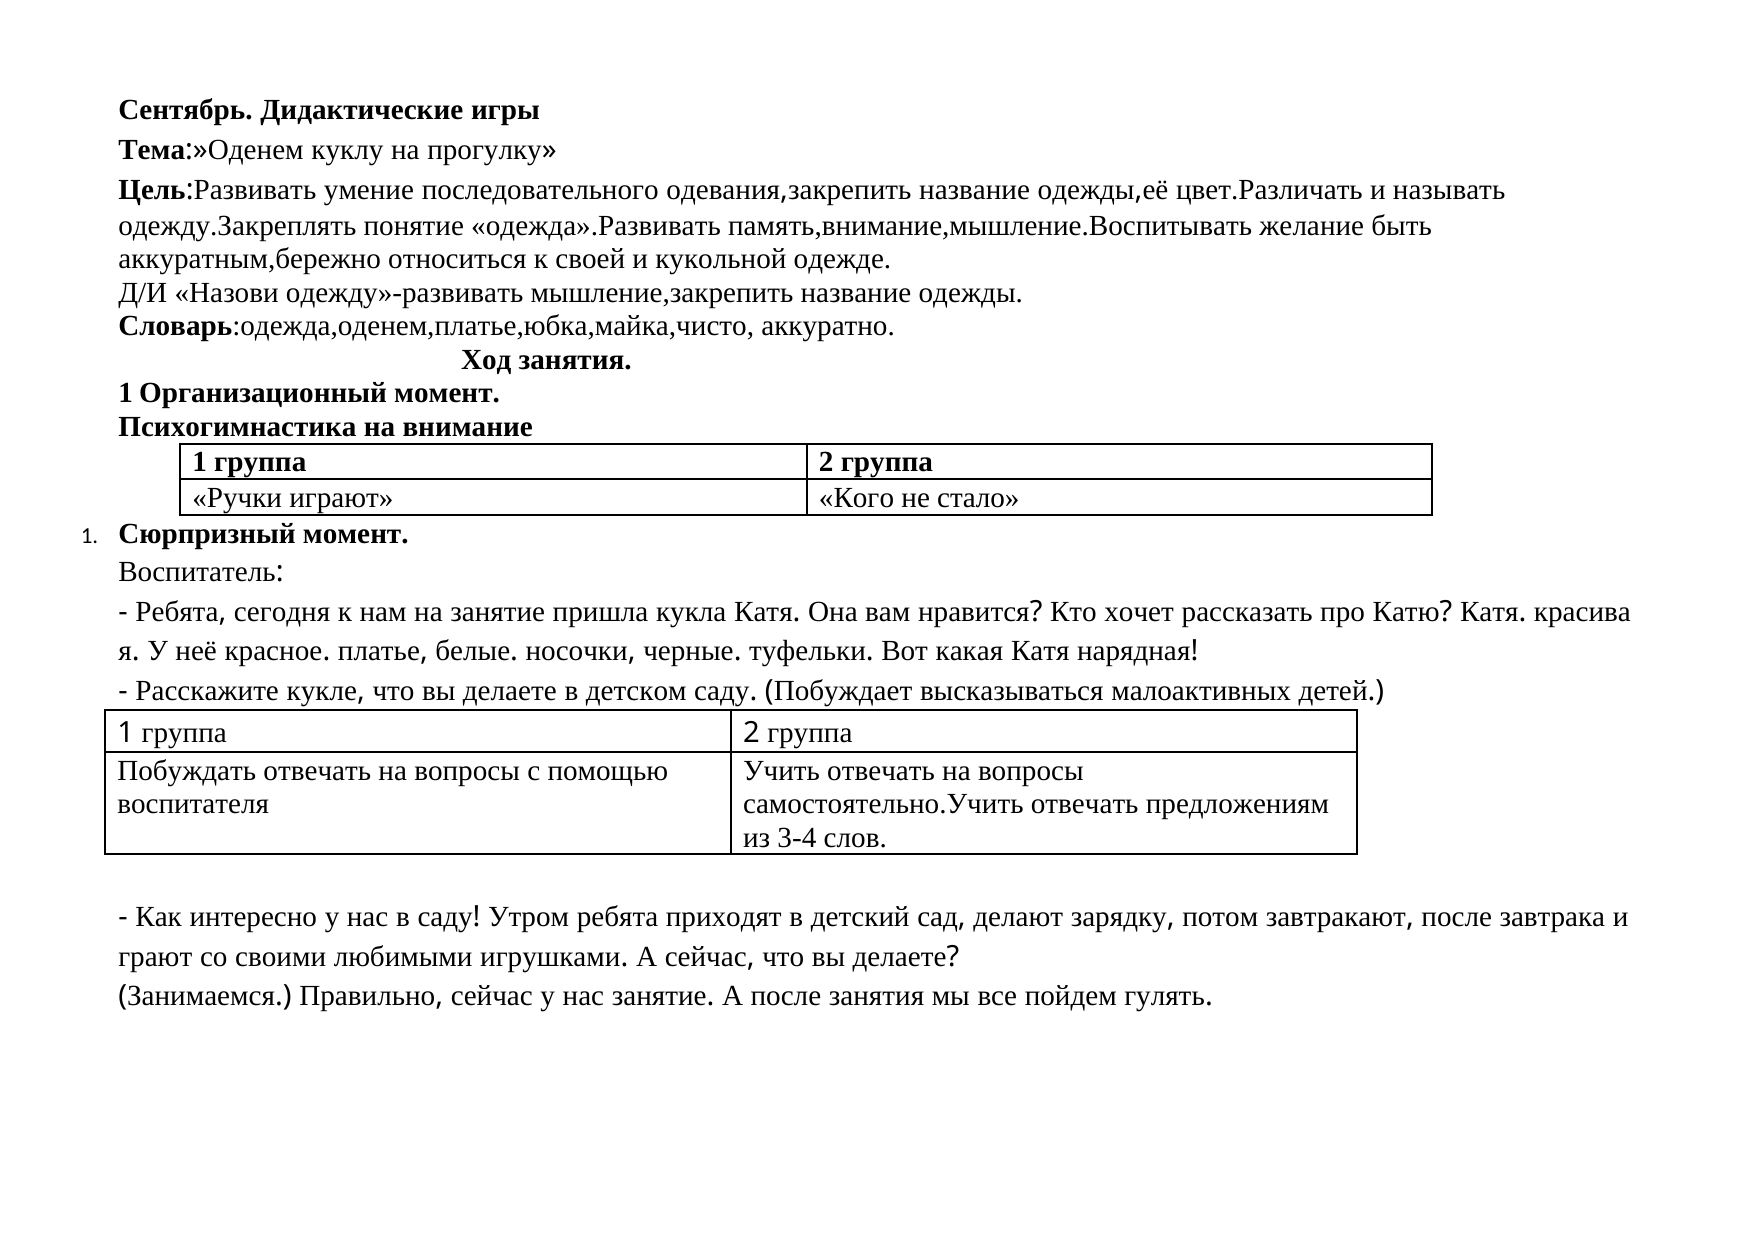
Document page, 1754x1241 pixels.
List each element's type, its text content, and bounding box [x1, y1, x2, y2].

text Ход занятия. [118, 342, 1636, 375]
text 1 Организационный момент. [118, 375, 1636, 409]
table_cell Побуждать отвечать на вопросы с помощью воспитателя [106, 753, 730, 853]
text - Расскажите кукле, что вы делаете в детском саду. (Побуждает высказываться малоактивных детей.) [118, 669, 1636, 709]
text Психогимнастика на внимание [118, 409, 1636, 442]
table_header 2 группа [808, 445, 1431, 478]
text Цель:Развивать умение последовательного одевания,закрепить название одежды,её цвет.Различать и называть одежду.Закреплять понятие «одежда».Развивать память,внимание,мышление.Воспитывать желание быть аккуратным,бережно относиться к своей и кукольной одежде. [118, 168, 1636, 275]
text - Как интересно у нас в саду! Утром ребята приходят в детский сад, делают зарядку, потом завтракают, после завтрака играют со своими любимыми игрушками. А сейчас, что вы делаете? (Занимаемся.) Правильно, сейчас у нас занятие. А после занятия мы все пойдем гулять. [118, 895, 1636, 1014]
list Сюрпризный момент. [81, 516, 1636, 550]
text Д/И «Назови одежду»-развивать мышление,закрепить название одежды. [118, 275, 1636, 308]
table_header 1 группа [106, 711, 730, 751]
table_cell Учить отвечать на вопросы самостоятельно.Учить отвечать предложениям из 3-4 слов. [732, 753, 1356, 853]
text Тема:»Оденем куклу на прогулку» [118, 128, 1636, 168]
text Сентябрь. Дидактические игры [118, 88, 1636, 128]
table_cell «Кого не стало» [808, 480, 1431, 514]
text Воспитатель: - Ребята, сегодня к нам на занятие пришла кукла Катя. Она вам нравится? Кто хочет рассказать про Катю? Катя. красивая. У неё красное. платье, белые. носочки, черные. туфельки. Вот какая Катя нарядная! [118, 550, 1636, 669]
table_header 1 группа [181, 445, 806, 478]
text Словарь:одежда,оденем,платье,юбка,майка,чисто, аккуратно. [118, 308, 1636, 342]
table_cell «Ручки играют» [181, 480, 806, 514]
table_header 2 группа [732, 711, 1356, 751]
